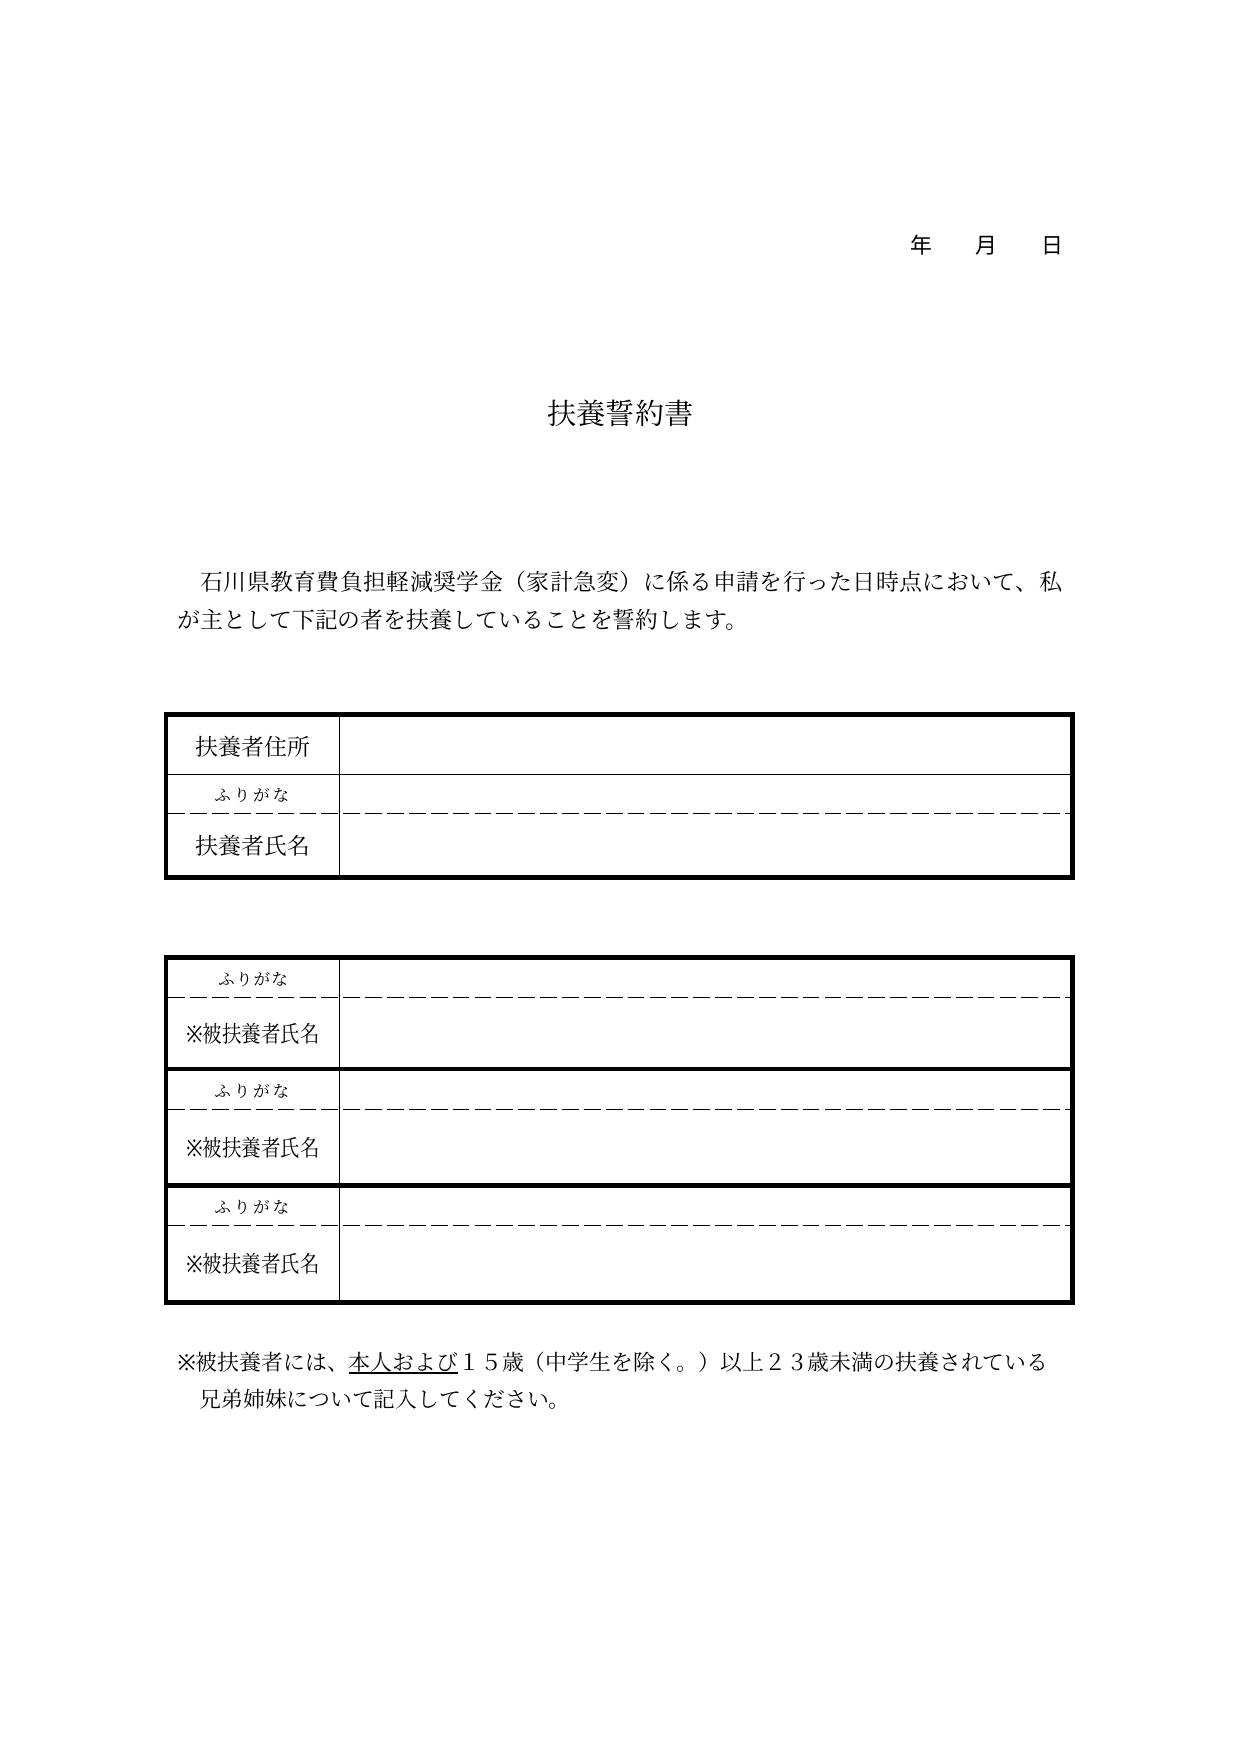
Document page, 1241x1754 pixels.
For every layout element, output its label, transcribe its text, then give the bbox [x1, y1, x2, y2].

text 扶養誓約書 [177, 375, 1063, 450]
table_cell [340, 813, 1070, 875]
table_cell [340, 1109, 1070, 1183]
table_header 扶養者住所 [168, 717, 339, 774]
table_cell [340, 997, 1070, 1067]
text 年 月 日 [177, 225, 1063, 262]
table_cell [340, 1071, 1070, 1109]
table_header ふりがな [168, 960, 339, 997]
table_header [340, 960, 1070, 997]
table_cell ふりがな [168, 1071, 339, 1109]
table_cell [340, 1188, 1070, 1225]
table_header [340, 717, 1070, 774]
table_cell ふりがな [168, 775, 339, 812]
table_cell ※被扶養者氏名 [168, 1109, 339, 1183]
table_cell ※被扶養者氏名 [168, 1225, 339, 1300]
text ※被扶養者には、本人および１５歳（中学生を除く。）以上２３歳未満の扶養されている [177, 1342, 1063, 1379]
table_cell ※被扶養者氏名 [168, 997, 339, 1067]
table_cell [340, 775, 1070, 812]
table_cell 扶養者氏名 [168, 813, 339, 875]
table_cell [340, 1225, 1070, 1300]
text 石川県教育費負担軽減奨学金（家計急変）に係る申請を行った日時点において、私が主として下記の者を扶養していることを誓約します。 [177, 562, 1063, 637]
table_cell ふりがな [168, 1188, 339, 1225]
text 兄弟姉妹について記入してください。 [177, 1379, 1063, 1417]
